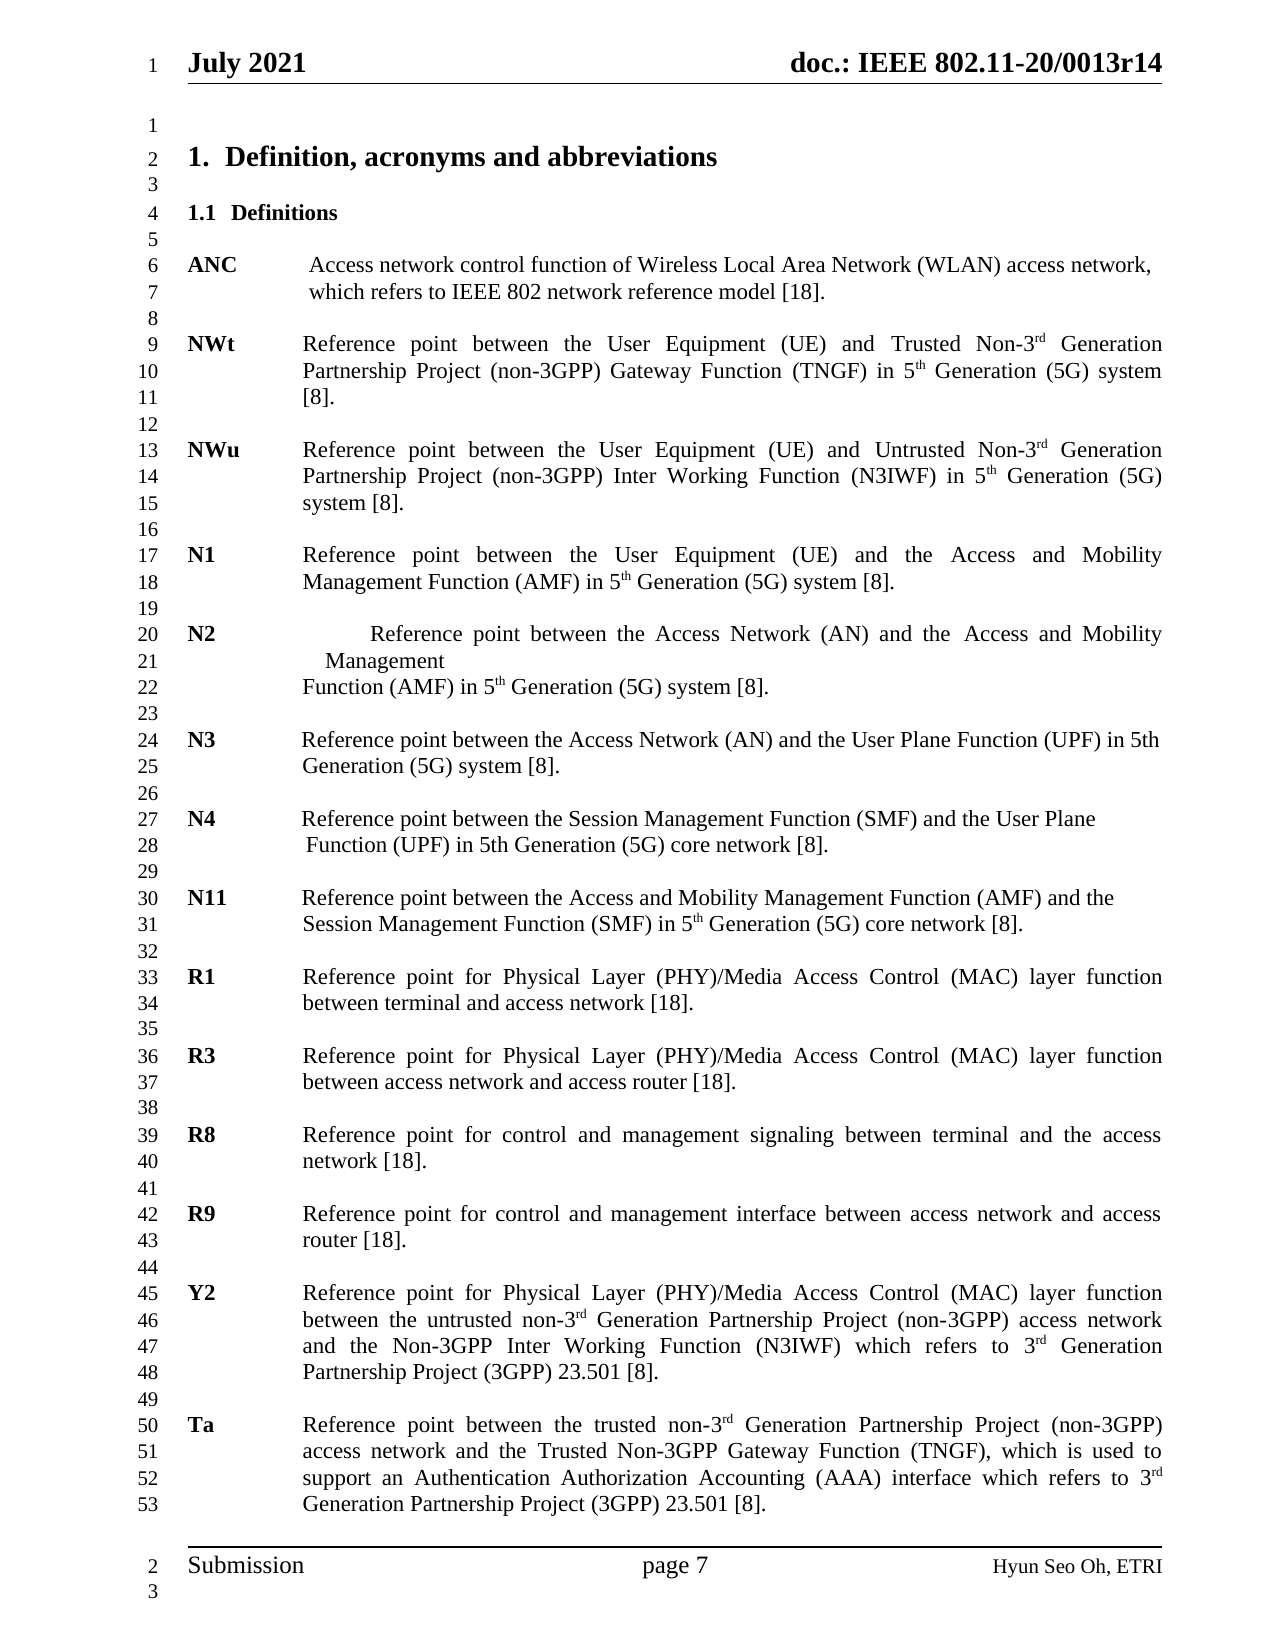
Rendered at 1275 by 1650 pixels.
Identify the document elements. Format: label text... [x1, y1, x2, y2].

text N4 Reference point between the Session Management Function (SMF) and the User Plane Function (UPF) in 5th Generation (5G) core network [8]. [187, 805, 1162, 858]
text NWt Reference point between the User Equipment (UE) and Trusted Non-3rd Generation Partnership Project (non-3GPP) Gateway Function (TNGF) in 5th Generation (5G) system [8]. [187, 331, 1162, 409]
text Session Management Function (SMF) in 5th Generation (5G) core network [8]. [227, 910, 1162, 937]
text R1 Reference point for Physical Layer (PHY)/Media Access Control (MAC) layer function between terminal and access network [18]. [187, 963, 1162, 1016]
subtitle Definitions [187, 199, 1162, 225]
text N1 Reference point between the User Equipment (UE) and the Access and Mobility Management Function (AMF) in 5th Generation (5G) system [8]. [187, 541, 1162, 594]
text R8 Reference point for control and management signaling between terminal and the access network [18]. [187, 1121, 1162, 1174]
text ANC Access network control function of Wireless Local Area Network (WLAN) access network, which refers to IEEE 802 network reference model [18]. [187, 251, 1162, 304]
subtitle Definition, acronyms and abbreviations [187, 139, 1162, 172]
text Y2 Reference point for Physical Layer (PHY)/Media Access Control (MAC) layer function between the untrusted non-3rd Generation Partnership Project (non-3GPP) access network and the Non-3GPP Inter Working Function (N3IWF) which refers to 3rd Generation Partnership Project (3GPP) 23.501 [8]. [187, 1279, 1162, 1385]
text N11 Reference point between the Access and Mobility Management Function (AMF) and the [187, 884, 1162, 910]
text Ta Reference point between the trusted non-3rd Generation Partnership Project (non-3GPP) access network and the Trusted Non-3GPP Gateway Function (TNGF), which is used to support an Authentication Authorization Accounting (AAA) interface which refers to 3rd Generation Partnership Project (3GPP) 23.501 [8]. [187, 1411, 1162, 1516]
text N2 Reference point between the Access Network (AN) and the Access and Mobility Management [187, 620, 1162, 673]
text N3 Reference point between the Access Network (AN) and the User Plane Function (UPF) in 5th [187, 726, 1162, 752]
text R9 Reference point for control and management interface between access network and access router [18]. [187, 1200, 1162, 1253]
text R3 Reference point for Physical Layer (PHY)/Media Access Control (MAC) layer function between access network and access router [18]. [187, 1042, 1162, 1095]
text Function (AMF) in 5th Generation (5G) system [8]. [187, 673, 1162, 699]
text Generation (5G) system [8]. [302, 752, 1162, 778]
text NWu Reference point between the User Equipment (UE) and Untrusted Non-3rd Generation Partnership Project (non-3GPP) Inter Working Function (N3IWF) in 5th Generation (5G) system [8]. [187, 436, 1162, 515]
